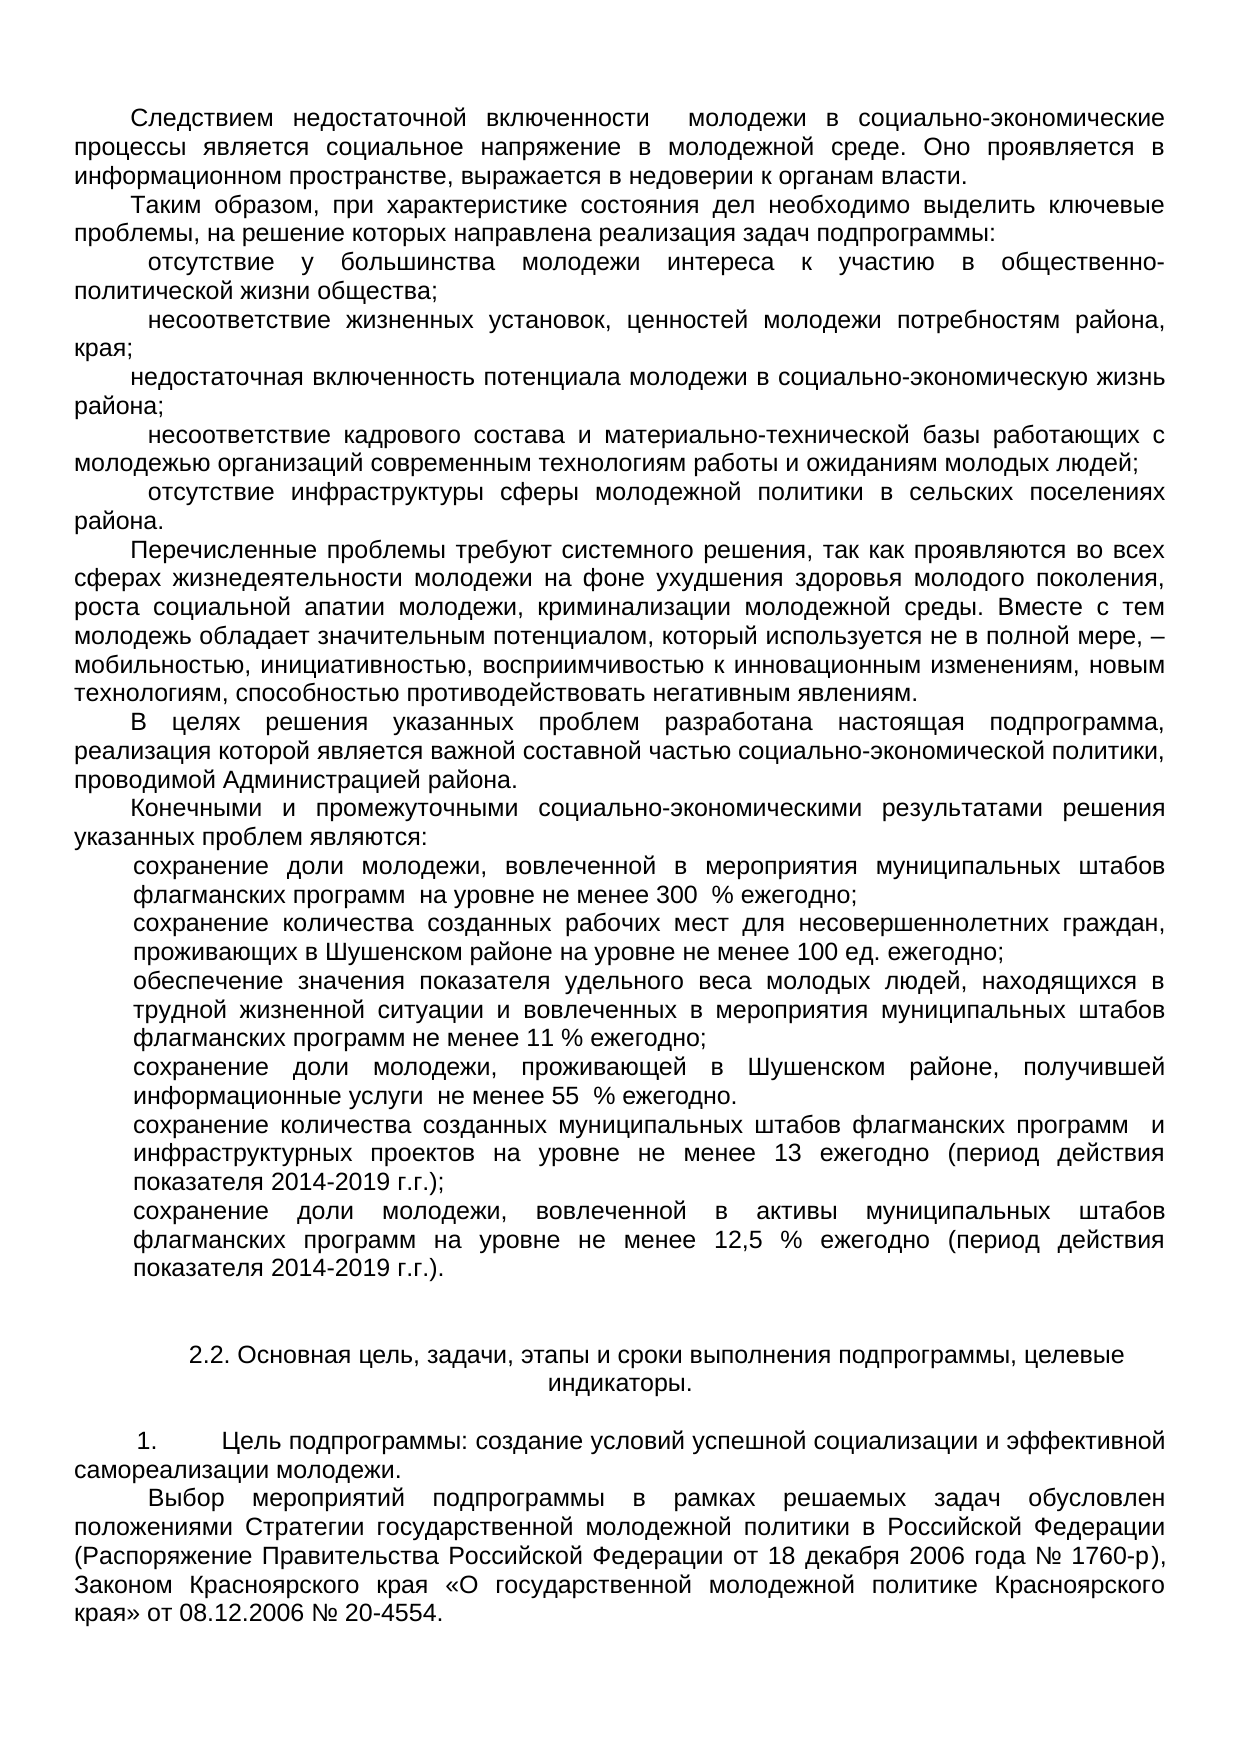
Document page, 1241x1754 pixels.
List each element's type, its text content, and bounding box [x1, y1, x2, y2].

text несоответствие кадрового состава и материально-технической базы работающих с молодежью организаций современным технологиям работы и ожиданиям молодых людей; [74, 420, 1166, 477]
list Цель подпрограммы: создание условий успешной социализации и эффективной самореализации молодежи. [74, 1426, 1166, 1483]
text несоответствие жизненных установок, ценностей молодежи потребностям района, края; [74, 305, 1166, 362]
text недостаточная включенность потенциала молодежи в социально-экономическую жизнь района; [74, 362, 1166, 420]
text отсутствие у большинства молодежи интереса к участию в общественно-политической жизни общества; [74, 247, 1166, 305]
text сохранение количества созданных рабочих мест для несовершеннолетних граждан, проживающих в Шушенском районе на уровне не менее 100 ед. ежегодно; [133, 908, 1166, 966]
title сохранение доли молодежи, проживающей в Шушенском районе, получившей информационные услуги не менее 55 % ежегодно. [133, 1052, 1166, 1110]
text В целях решения указанных проблем разработана настоящая подпрограмма, реализация которой является важной составной частью социально-экономической политики, проводимой Администрацией района. [74, 707, 1166, 793]
text Выбор мероприятий подпрограммы в рамках решаемых задач обусловлен положениями Стратегии государственной молодежной политики в Российской Федерации (Распоряжение Правительства Российской Федерации от 18 декабря 2006 года № 1760-р), Законом Красноярского края «О государственной молодежной политике Красноярского края» от 08.12.2006 № 20-4554. [74, 1483, 1166, 1627]
text сохранение доли молодежи, вовлеченной в активы муниципальных штабов флагманских программ на уровне не менее 12,5 % ежегодно (период действия показателя 2014-2019 г.г.). [133, 1196, 1166, 1282]
text сохранение доли молодежи, вовлеченной в мероприятия муниципальных штабов флагманских программ на уровне не менее 300 % ежегодно; [133, 851, 1166, 908]
text отсутствие инфраструктуры сферы молодежной политики в сельских поселениях района. [74, 477, 1166, 535]
text сохранение количества созданных муниципальных штабов флагманских программ и инфраструктурных проектов на уровне не менее 13 ежегодно (период действия показателя 2014-2019 г.г.); [133, 1110, 1166, 1196]
text Перечисленные проблемы требуют системного решения, так как проявляются во всех сферах жизнедеятельности молодежи на фоне ухудшения здоровья молодого поколения, роста социальной апатии молодежи, криминализации молодежной среды. Вместе с тем молодежь обладает значительным потенциалом, который используется не в полной мере, – мобильностью, инициативностью, восприимчивостью к инновационным изменениям, новым технологиям, способностью противодействовать негативным явлениям. [74, 535, 1166, 707]
text Таким образом, при характеристике состояния дел необходимо выделить ключевые проблемы, на решение которых направлена реализация задач подпрограммы: [74, 190, 1166, 247]
title 2.2. Основная цель, задачи, этапы и сроки выполнения подпрограммы, целевые индикаторы. [74, 1340, 1166, 1397]
text Следствием недостаточной включенности молодежи в социально-экономические процессы является социальное напряжение в молодежной среде. Оно проявляется в информационном пространстве, выражается в недоверии к органам власти. [74, 103, 1166, 190]
text Конечными и промежуточными социально-экономическими результатами решения указанных проблем являются: [74, 793, 1166, 851]
text обеспечение значения показателя удельного веса молодых людей, находящихся в трудной жизненной ситуации и вовлеченных в мероприятия муниципальных штабов флагманских программ не менее 11 % ежегодно; [133, 966, 1166, 1052]
